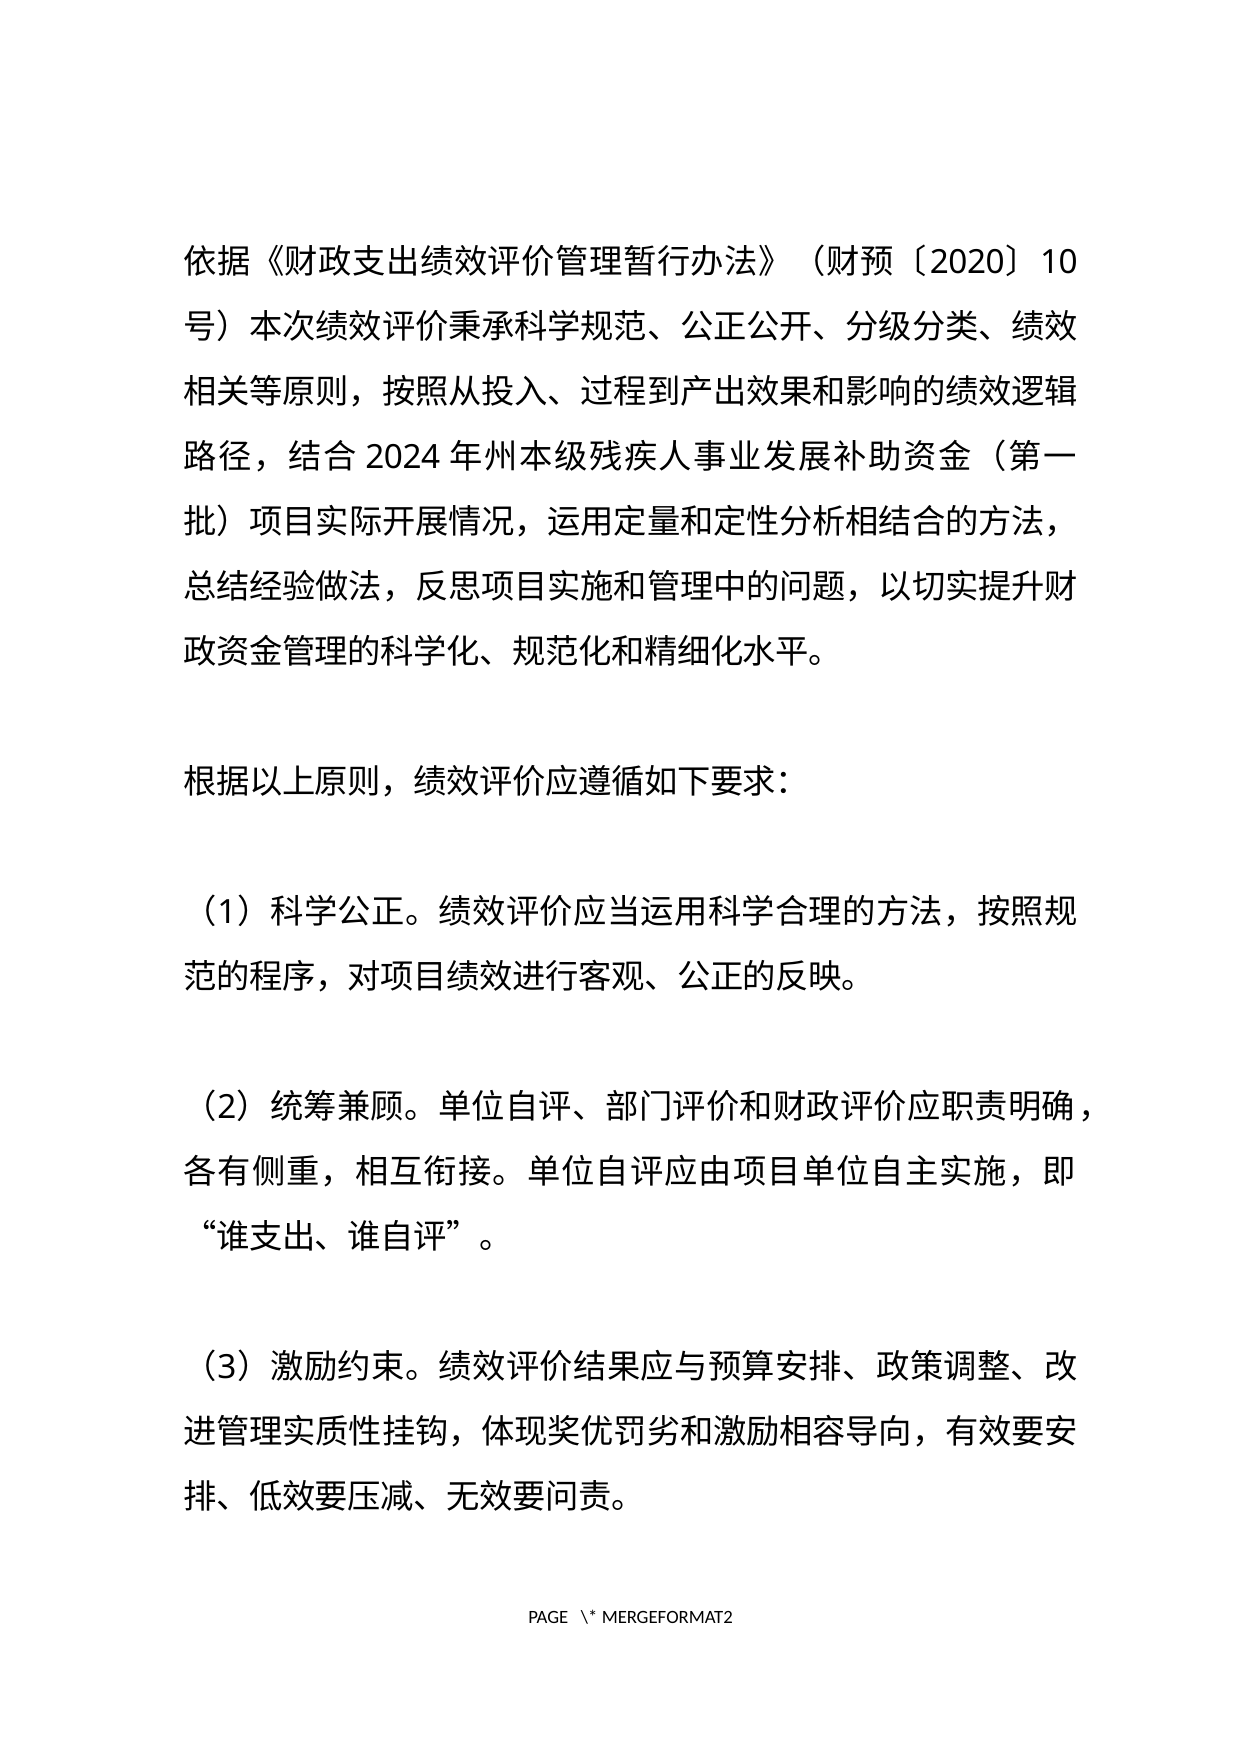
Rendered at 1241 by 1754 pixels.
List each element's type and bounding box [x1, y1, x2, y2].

text [183, 162, 1078, 1527]
